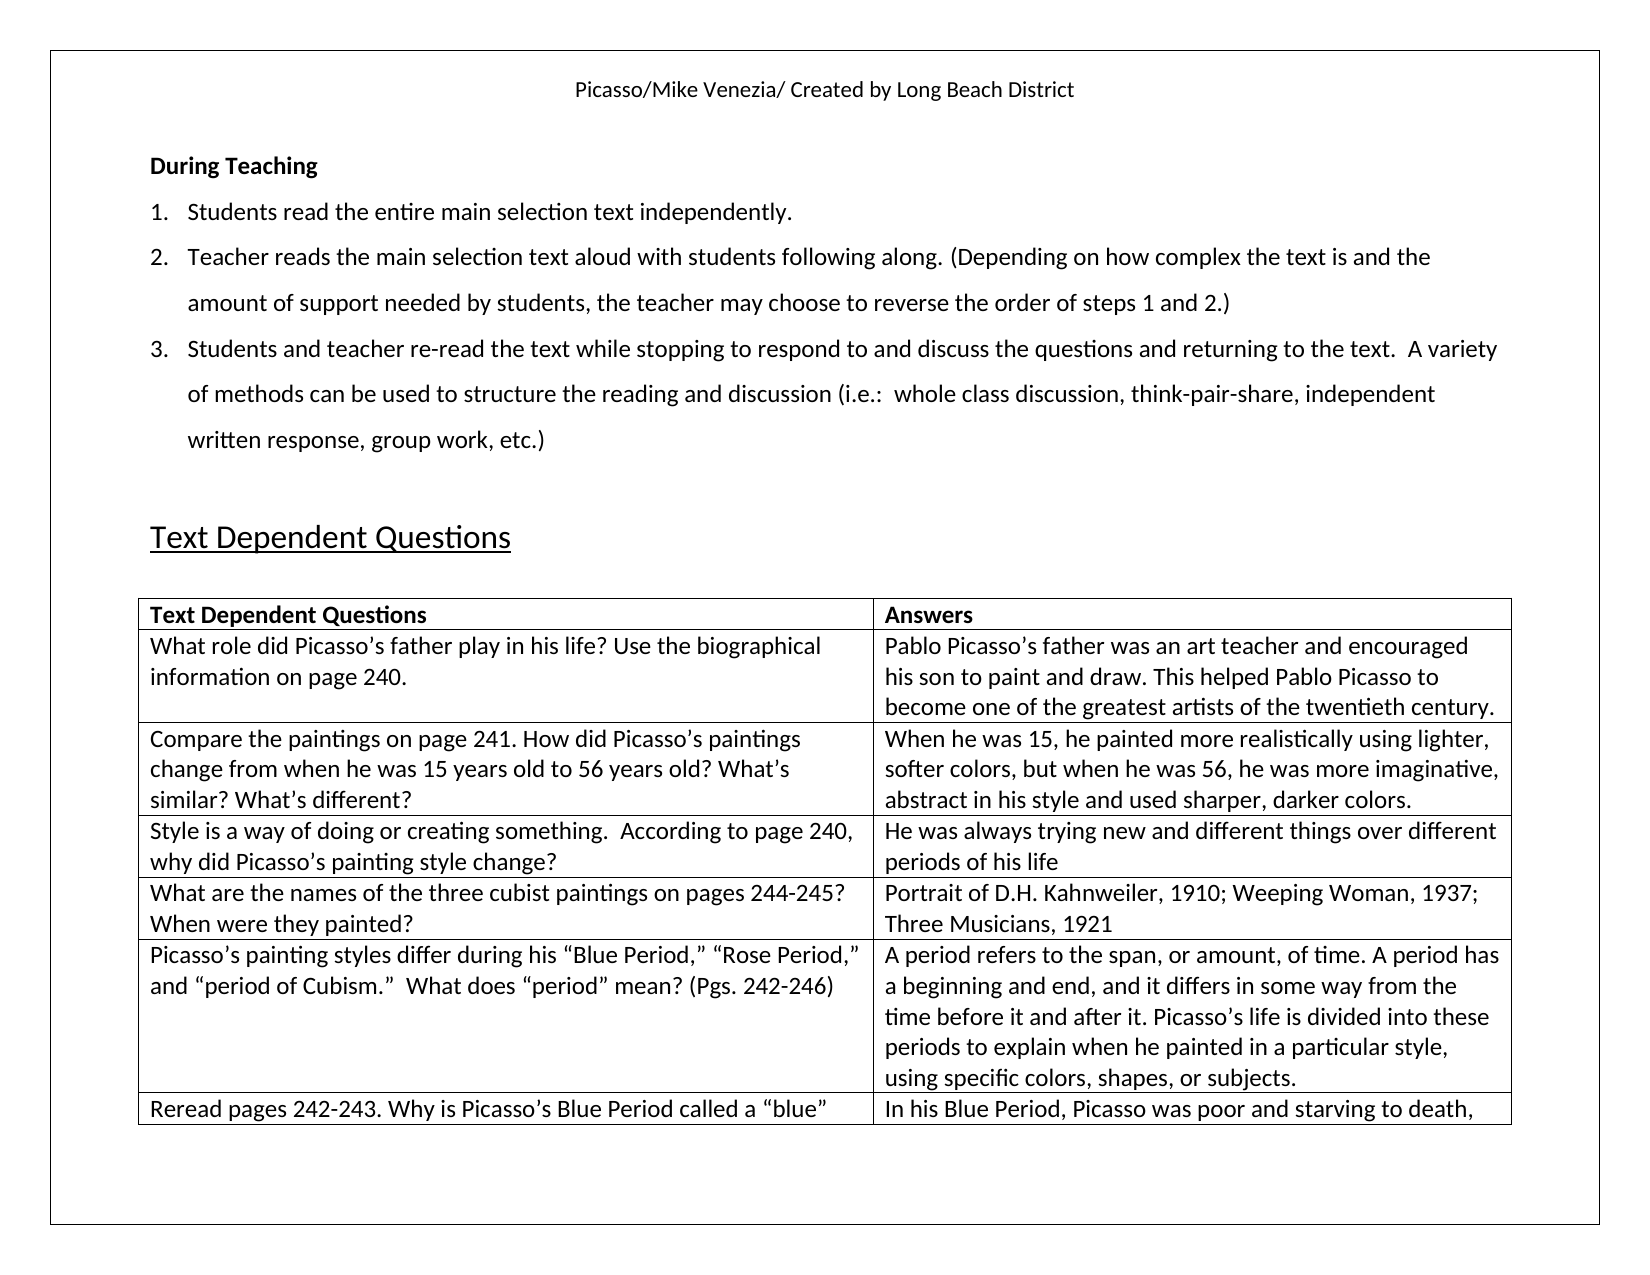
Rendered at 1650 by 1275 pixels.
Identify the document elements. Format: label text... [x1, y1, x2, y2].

table_cell He was always trying new and different things over different periods of his life [874, 816, 1511, 877]
table_cell Portrait of D.H. Kahnweiler, 1910; Weeping Woman, 1937; Three Musicians, 1921 [874, 878, 1511, 939]
table_cell Compare the paintings on page 241. How did Picasso’s paintings change from when he was 15 years old to 56 years old? What’s similar? What’s different? [139, 723, 873, 814]
text Text Dependent Questions [150, 516, 1500, 557]
table_cell Style is a way of doing or creating something. According to page 240, why did Picasso’s painting style change? [139, 816, 873, 877]
table_cell Pablo Picasso’s father was an art teacher and encouraged his son to paint and draw. This helped Pablo Picasso to become one of the greatest artists of the twentieth century. [874, 630, 1511, 722]
table_header Text Dependent Questions [139, 599, 873, 629]
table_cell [139, 1093, 873, 1124]
list Students and teacher re-read the text while stopping to respond to and discuss the questions and returning to the text. A variety of methods can be used to structure the reading and discussion (i.e.: whole class discussion, think-pair-share, independent written response, group work, etc.) [150, 333, 1500, 455]
table_cell When he was 15, he painted more realistically using lighter, softer colors, but when he was 56, he was more imaginative, abstract in his style and used sharper, darker colors. [874, 723, 1511, 814]
table_cell Picasso’s painting styles differ during his “Blue Period,” “Rose Period,” and “period of Cubism.” What does “period” mean? (Pgs. 242-246) [139, 940, 873, 1092]
table_cell What are the names of the three cubist paintings on pages 244-245? When were they painted? [139, 878, 873, 939]
table_cell A period refers to the span, or amount, of time. A period has a beginning and end, and it differs in some way from the time before it and after it. Picasso’s life is divided into these periods to explain when he painted in a particular style, using specific colors, shapes, or subjects. [874, 940, 1511, 1092]
list Teacher reads the main selection text aloud with students following along. (Depending on how complex the text is and the amount of support needed by students, the teacher may choose to reverse the order of steps 1 and 2.) [150, 241, 1500, 318]
list Students read the entire main selection text independently. [150, 196, 1500, 226]
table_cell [874, 1093, 1511, 1124]
text During Teaching [150, 150, 1500, 181]
table_header Answers [874, 599, 1511, 629]
table_cell What role did Picasso’s father play in his life? Use the biographical information on page 240. [139, 630, 873, 722]
